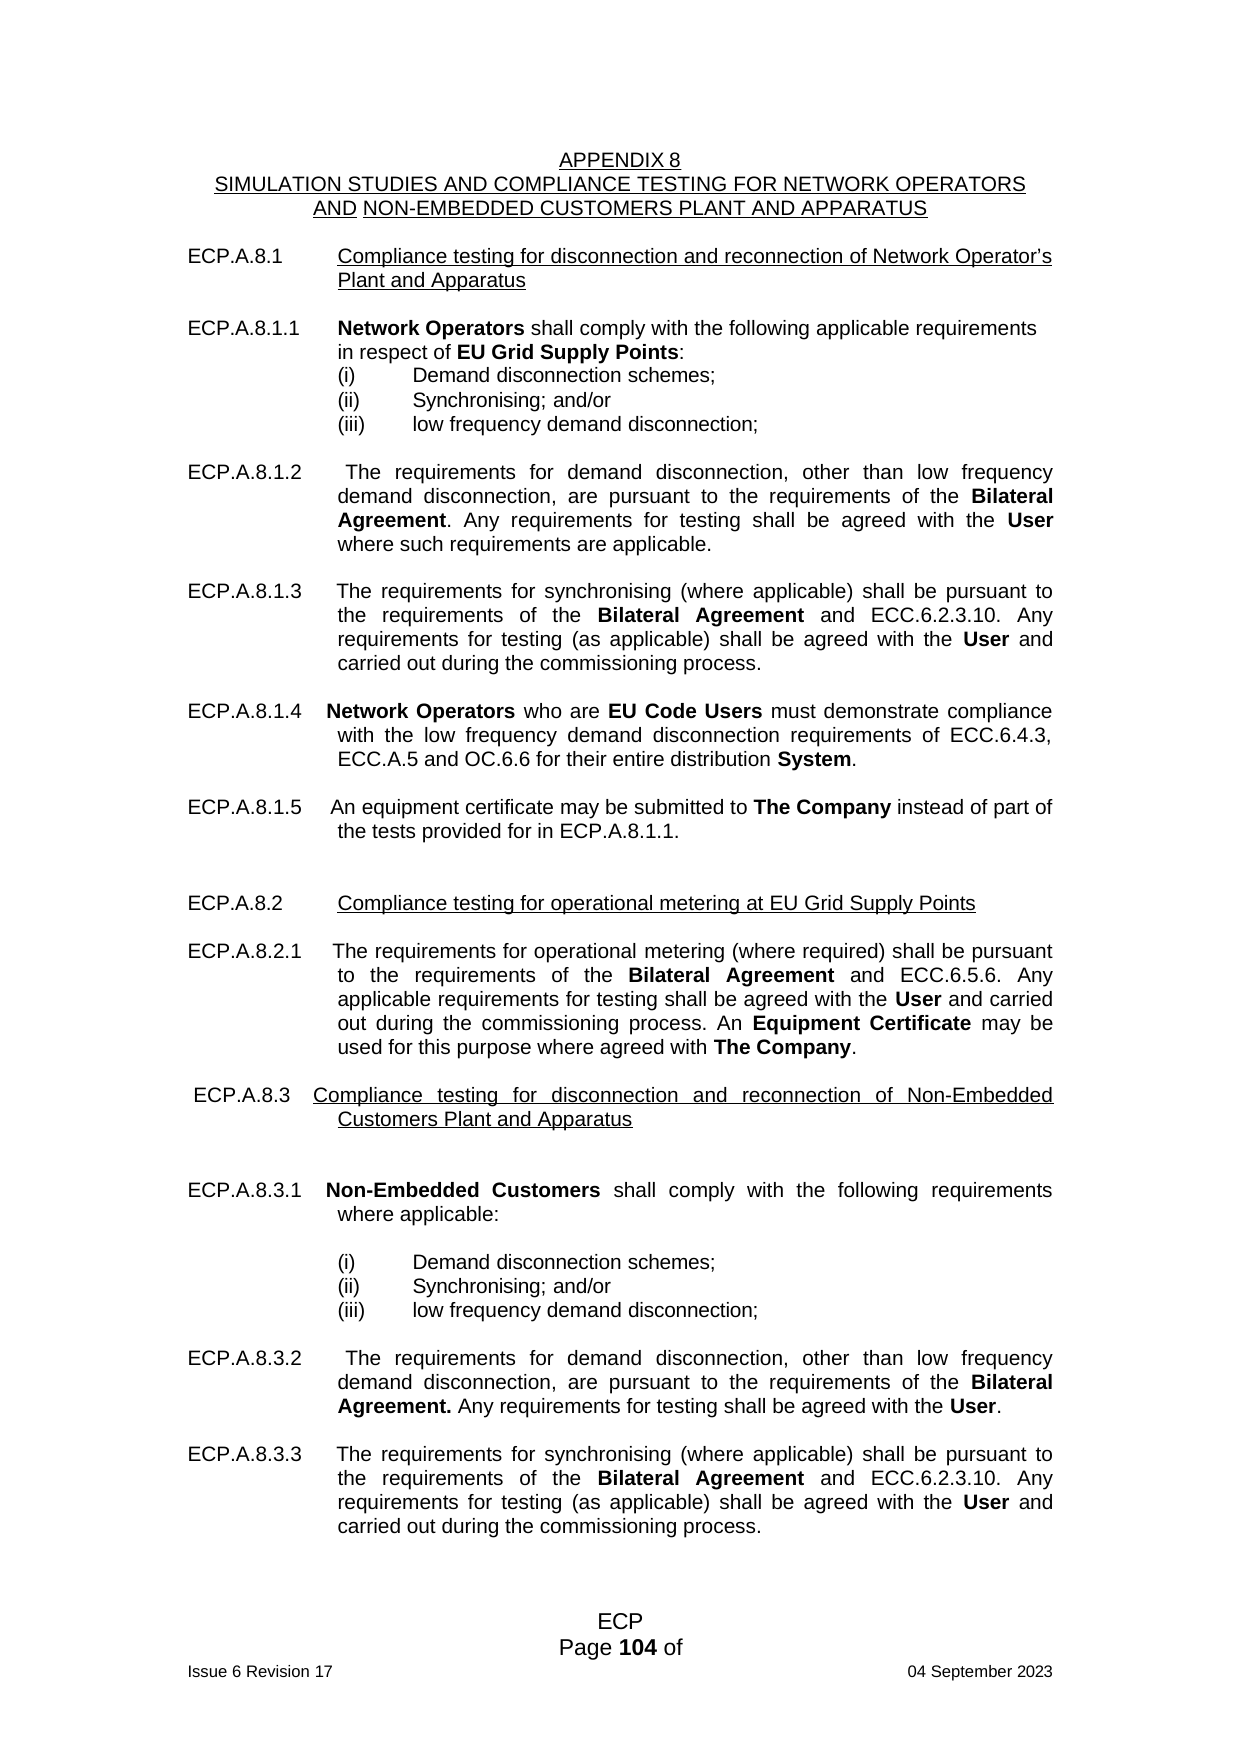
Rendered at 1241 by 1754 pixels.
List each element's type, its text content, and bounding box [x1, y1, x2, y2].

list low frequency demand disconnection; [337, 1298, 1209, 1322]
list low frequency demand disconnection; [337, 412, 1209, 436]
text SIMULATION STUDIES AND COMPLIANCE TESTING FOR NETWORK OPERATORS AND NON-EMBEDDED CUSTOMERS PLANT AND APPARATUS [190, 172, 1050, 220]
text ECP.A.8.3 Compliance testing for disconnection and reconnection of Non-Embedded Customers Plant and Apparatus [193, 1082, 1053, 1130]
text ECP.A.8.1.5 An equipment certificate may be submitted to The Company instead of part of the tests provided for in ECP.A.8.1.1. [187, 795, 1053, 843]
text ECP.A.8.2.1 The requirements for operational metering (where required) shall be pursuant to the requirements of the Bilateral Agreement and ECC.6.5.6. Any applicable requirements for testing shall be agreed with the User and carried out during the commissioning process. An Equipment Certificate may be used for this purpose where agreed with The Company. [187, 939, 1053, 1058]
text ECP.A.8.3.3 The requirements for synchronising (where applicable) shall be pursuant to the requirements of the Bilateral Agreement and ECC.6.2.3.10. Any requirements for testing (as applicable) shall be agreed with the User and carried out during the commissioning process. [187, 1442, 1053, 1537]
list Demand disconnection schemes; [337, 364, 1209, 387]
list Synchronising; and/or [337, 1274, 1209, 1298]
text ECP.A.8.3.2 The requirements for demand disconnection, other than low frequency demand disconnection, are pursuant to the requirements of the Bilateral Agreement. Any requirements for testing shall be agreed with the User. [187, 1346, 1053, 1418]
text ECP.A.8.1.3 The requirements for synchronising (where applicable) shall be pursuant to the requirements of the Bilateral Agreement and ECC.6.2.3.10. Any requirements for testing (as applicable) shall be agreed with the User and carried out during the commissioning process. [187, 579, 1053, 675]
text ECP.A.8.1.1 Network Operators shall comply with the following applicable requirements in respect of EU Grid Supply Points: [187, 316, 1053, 364]
text ECP.A.8.1.4 Network Operators who are EU Code Users must demonstrate compliance with the low frequency demand disconnection requirements of ECC.6.4.3, ECC.A.5 and OC.6.6 for their entire distribution System. [187, 699, 1053, 771]
list Demand disconnection schemes; [337, 1250, 1209, 1274]
text ECP.A.8.2 Compliance testing for operational metering at EU Grid Supply Points [187, 891, 1209, 914]
subtitle APPENDIX 8 [137, 148, 1103, 172]
text ECP.A.8.3.1 Non-Embedded Customers shall comply with the following requirements where applicable: [187, 1178, 1053, 1226]
text ECP.A.8.1.2 The requirements for demand disconnection, other than low frequency demand disconnection, are pursuant to the requirements of the Bilateral Agreement. Any requirements for testing shall be agreed with the User where such requirements are applicable. [187, 459, 1053, 555]
text ECP.A.8.1 Compliance testing for disconnection and reconnection of Network Operator’s Plant and Apparatus [187, 244, 1052, 292]
list Synchronising; and/or [337, 387, 1209, 411]
